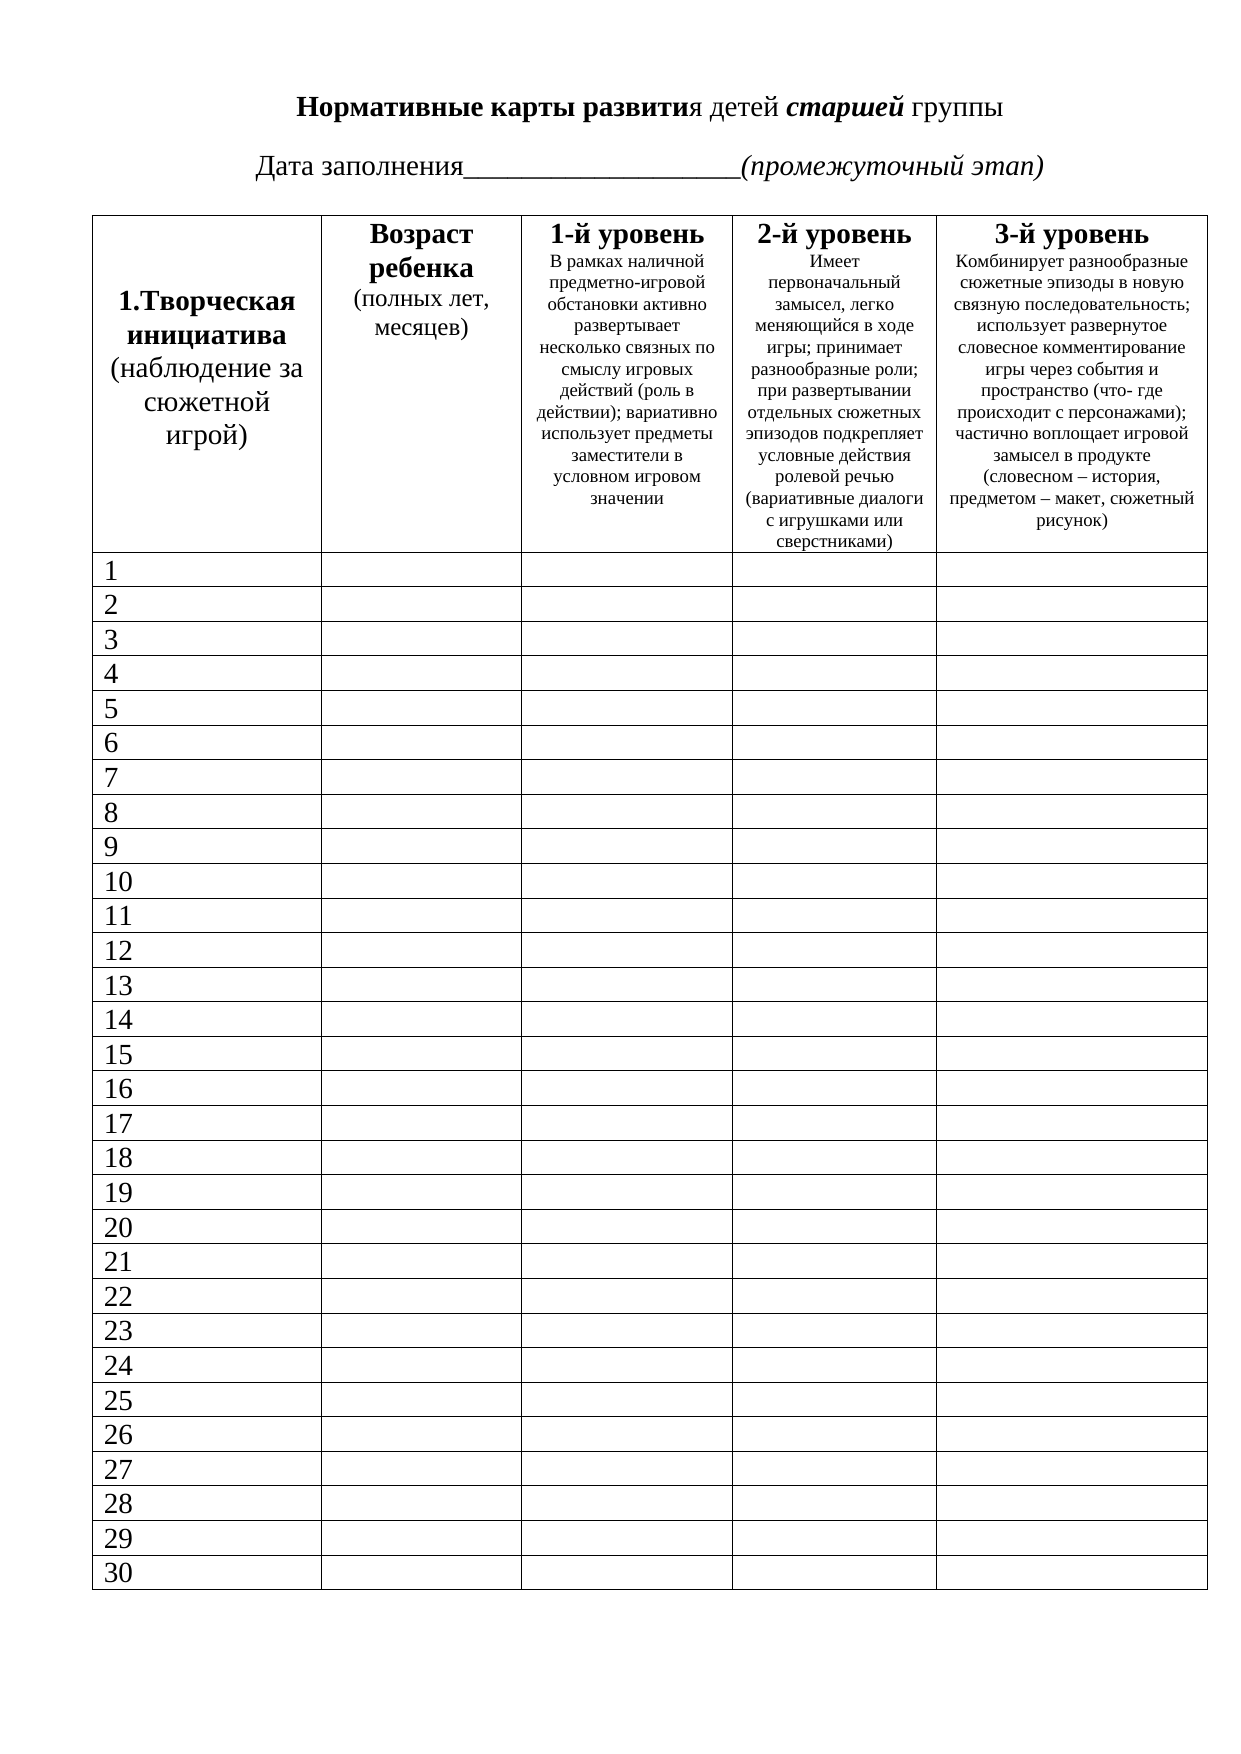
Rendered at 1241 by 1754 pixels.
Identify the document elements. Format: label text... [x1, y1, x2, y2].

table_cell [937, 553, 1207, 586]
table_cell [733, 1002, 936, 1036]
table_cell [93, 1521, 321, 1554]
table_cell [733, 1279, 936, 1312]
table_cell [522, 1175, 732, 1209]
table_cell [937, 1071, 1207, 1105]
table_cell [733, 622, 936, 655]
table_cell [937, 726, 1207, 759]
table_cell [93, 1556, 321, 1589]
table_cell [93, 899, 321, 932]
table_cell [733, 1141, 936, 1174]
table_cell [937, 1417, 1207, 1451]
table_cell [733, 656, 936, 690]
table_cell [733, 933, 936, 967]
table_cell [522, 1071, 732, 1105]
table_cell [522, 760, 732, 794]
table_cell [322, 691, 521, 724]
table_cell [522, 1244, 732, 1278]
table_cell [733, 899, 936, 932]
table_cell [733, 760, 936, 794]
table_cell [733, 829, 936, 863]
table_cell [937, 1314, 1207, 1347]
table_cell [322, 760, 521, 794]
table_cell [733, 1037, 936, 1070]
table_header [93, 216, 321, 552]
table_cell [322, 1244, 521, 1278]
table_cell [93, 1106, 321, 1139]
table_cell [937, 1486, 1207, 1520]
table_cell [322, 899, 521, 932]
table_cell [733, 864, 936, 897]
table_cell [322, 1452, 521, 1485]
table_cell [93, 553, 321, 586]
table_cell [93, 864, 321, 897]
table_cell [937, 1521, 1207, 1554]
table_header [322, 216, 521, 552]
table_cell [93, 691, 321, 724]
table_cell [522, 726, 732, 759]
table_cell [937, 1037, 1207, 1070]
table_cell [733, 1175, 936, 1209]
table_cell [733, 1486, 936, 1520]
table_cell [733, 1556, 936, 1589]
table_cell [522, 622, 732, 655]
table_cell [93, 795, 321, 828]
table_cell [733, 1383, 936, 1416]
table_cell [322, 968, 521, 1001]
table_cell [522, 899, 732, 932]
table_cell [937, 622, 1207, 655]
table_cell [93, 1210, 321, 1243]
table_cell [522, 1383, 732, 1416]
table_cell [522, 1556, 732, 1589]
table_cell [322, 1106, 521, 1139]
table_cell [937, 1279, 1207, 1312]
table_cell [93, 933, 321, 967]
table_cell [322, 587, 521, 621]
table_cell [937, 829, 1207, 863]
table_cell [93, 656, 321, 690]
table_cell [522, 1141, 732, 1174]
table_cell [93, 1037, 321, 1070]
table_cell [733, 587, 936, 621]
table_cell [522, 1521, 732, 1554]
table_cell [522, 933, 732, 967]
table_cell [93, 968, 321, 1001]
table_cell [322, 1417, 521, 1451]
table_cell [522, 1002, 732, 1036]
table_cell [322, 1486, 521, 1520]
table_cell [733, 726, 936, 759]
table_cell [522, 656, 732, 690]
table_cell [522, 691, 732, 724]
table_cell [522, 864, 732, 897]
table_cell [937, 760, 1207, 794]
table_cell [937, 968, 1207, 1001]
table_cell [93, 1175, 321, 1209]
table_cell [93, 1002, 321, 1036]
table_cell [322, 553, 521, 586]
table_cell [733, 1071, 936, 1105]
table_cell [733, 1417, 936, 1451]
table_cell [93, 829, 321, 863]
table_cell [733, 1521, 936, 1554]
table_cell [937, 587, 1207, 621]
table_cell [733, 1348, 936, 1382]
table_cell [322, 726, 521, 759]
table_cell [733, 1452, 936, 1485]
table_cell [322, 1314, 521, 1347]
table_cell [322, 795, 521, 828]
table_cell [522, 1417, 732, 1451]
text Нормативные карты развития детей старшей группы [103, 89, 1196, 122]
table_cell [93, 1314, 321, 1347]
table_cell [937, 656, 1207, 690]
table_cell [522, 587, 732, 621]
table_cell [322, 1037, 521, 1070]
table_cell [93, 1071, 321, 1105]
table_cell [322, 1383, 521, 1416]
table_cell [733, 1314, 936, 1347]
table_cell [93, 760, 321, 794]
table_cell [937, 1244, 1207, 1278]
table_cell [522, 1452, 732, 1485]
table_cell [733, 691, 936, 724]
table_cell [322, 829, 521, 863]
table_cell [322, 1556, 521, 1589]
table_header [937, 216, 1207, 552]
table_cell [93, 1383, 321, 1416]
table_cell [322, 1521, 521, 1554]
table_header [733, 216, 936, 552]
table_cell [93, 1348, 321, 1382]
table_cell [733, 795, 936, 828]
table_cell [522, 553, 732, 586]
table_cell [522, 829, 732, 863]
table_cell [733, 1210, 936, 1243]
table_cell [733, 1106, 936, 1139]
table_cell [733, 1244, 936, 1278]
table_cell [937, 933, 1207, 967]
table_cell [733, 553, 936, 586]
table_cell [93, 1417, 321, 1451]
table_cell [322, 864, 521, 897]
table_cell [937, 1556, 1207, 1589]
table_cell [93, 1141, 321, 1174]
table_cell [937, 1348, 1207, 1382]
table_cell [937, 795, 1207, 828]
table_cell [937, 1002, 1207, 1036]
text Дата заполнения___________________(промежуточный этап) [103, 148, 1196, 182]
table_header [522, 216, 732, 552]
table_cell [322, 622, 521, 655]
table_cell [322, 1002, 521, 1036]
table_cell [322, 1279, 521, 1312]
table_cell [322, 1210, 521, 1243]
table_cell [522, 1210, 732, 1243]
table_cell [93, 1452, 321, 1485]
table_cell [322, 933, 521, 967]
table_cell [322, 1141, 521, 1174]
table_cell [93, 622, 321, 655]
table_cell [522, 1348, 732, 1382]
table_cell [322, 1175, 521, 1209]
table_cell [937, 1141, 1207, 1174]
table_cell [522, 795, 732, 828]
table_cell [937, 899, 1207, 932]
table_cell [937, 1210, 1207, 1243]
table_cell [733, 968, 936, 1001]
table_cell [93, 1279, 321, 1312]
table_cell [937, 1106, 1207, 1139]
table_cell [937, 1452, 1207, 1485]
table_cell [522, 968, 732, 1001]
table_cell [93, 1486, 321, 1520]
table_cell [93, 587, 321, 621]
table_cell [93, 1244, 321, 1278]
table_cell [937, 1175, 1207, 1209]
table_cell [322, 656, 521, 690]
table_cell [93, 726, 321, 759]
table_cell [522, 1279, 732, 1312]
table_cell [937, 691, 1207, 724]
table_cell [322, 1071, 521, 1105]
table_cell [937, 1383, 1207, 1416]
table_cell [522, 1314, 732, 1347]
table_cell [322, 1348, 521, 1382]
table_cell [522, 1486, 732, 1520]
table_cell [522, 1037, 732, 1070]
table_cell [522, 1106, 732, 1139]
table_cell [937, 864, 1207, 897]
